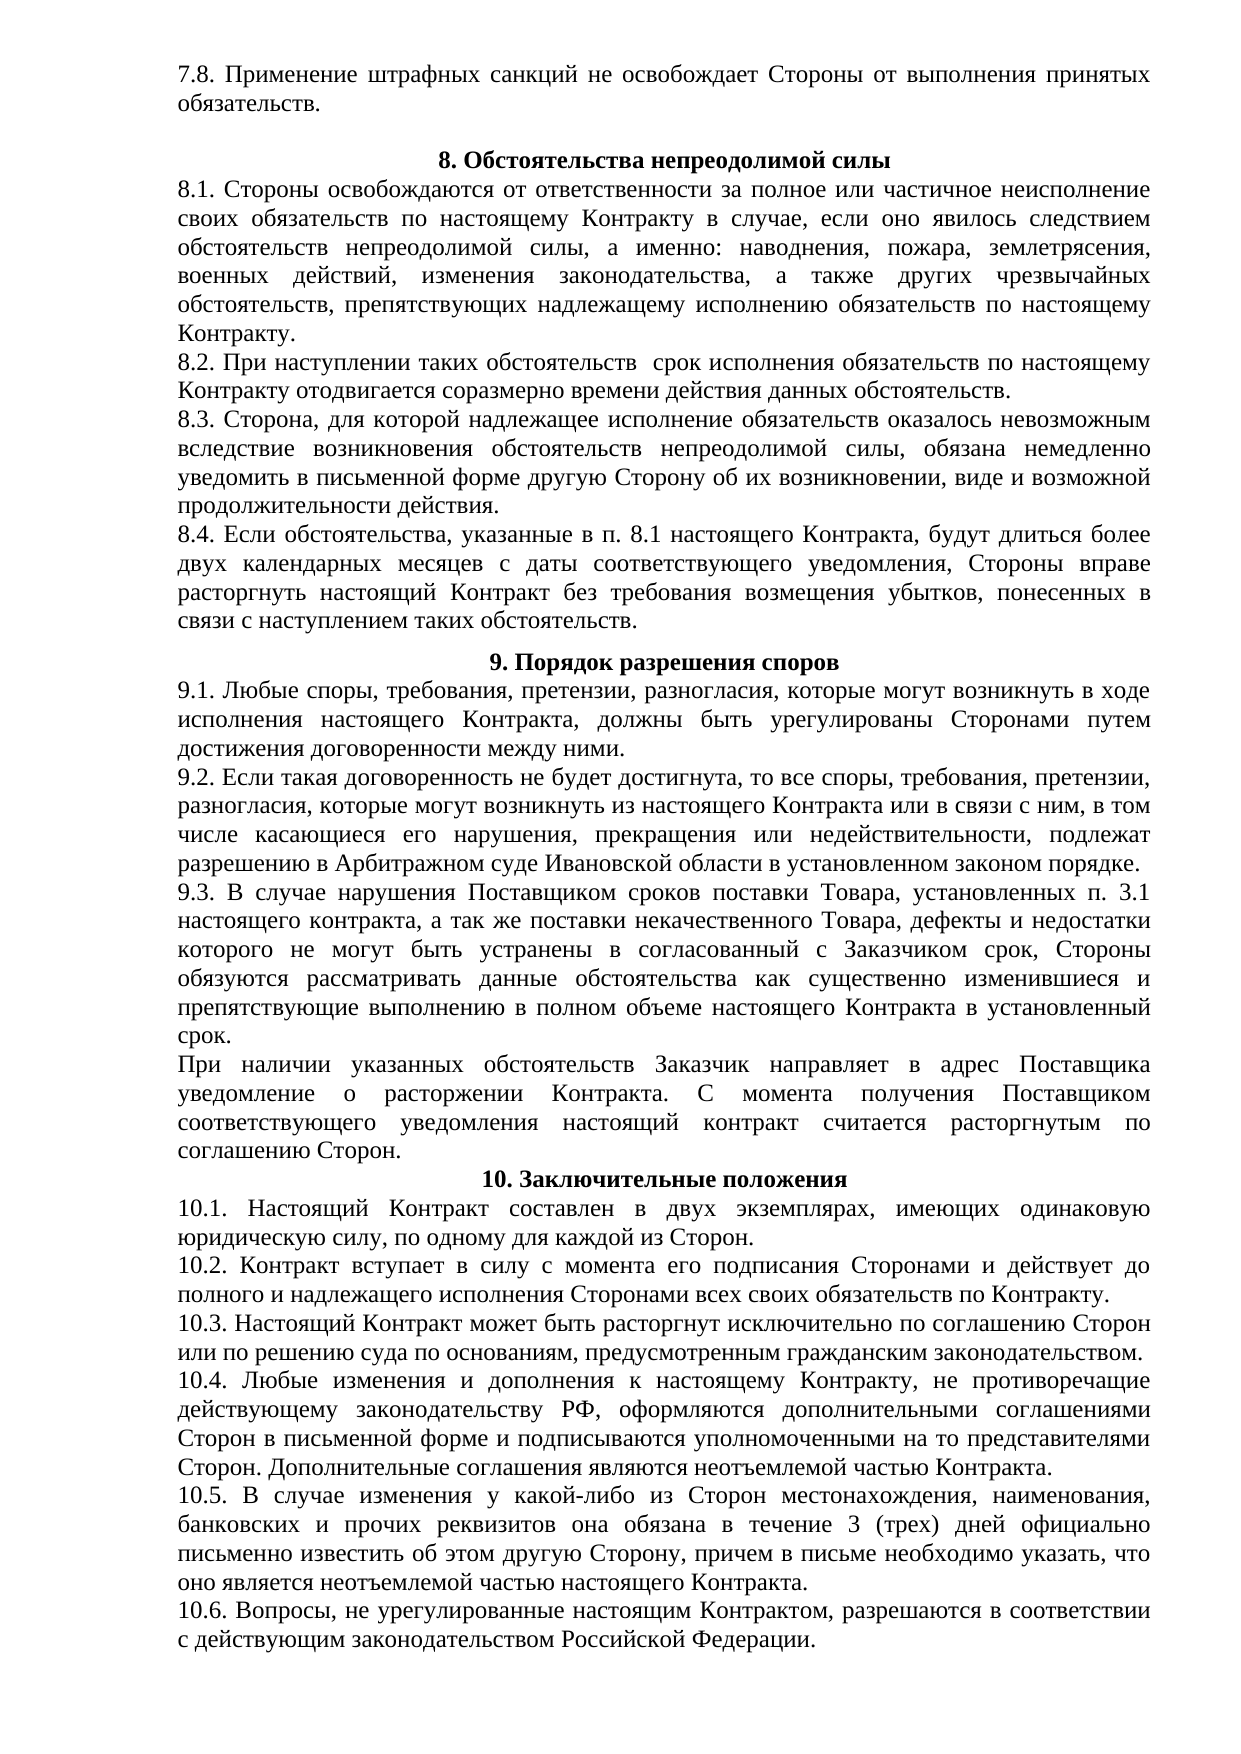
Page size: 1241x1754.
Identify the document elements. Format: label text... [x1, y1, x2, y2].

text 8.4. Если обстоятельства, указанные в п. 8.1 настоящего Контракта, будут длиться более двух календарных месяцев с даты соответствующего уведомления, Стороны вправе расторгнуть настоящий Контракт без требования возмещения убытков, понесенных в связи с наступлением таких обстоятельств. [177, 519, 1152, 634]
text 10.6. Вопросы, не урегулированные настоящим Контрактом, разрешаются в соответствии с действующим законодательством Российской Федерации. [177, 1595, 1152, 1653]
text 8.3. Сторона, для которой надлежащее исполнение обязательств оказалось невозможным вследствие возникновения обстоятельств непреодолимой силы, обязана немедленно уведомить в письменной форме другую Сторону об их возникновении, виде и возможной продолжительности действия. [177, 404, 1152, 519]
text 9.3. В случае нарушения Поставщиком сроков поставки Товара, установленных п. 3.1 настоящего контракта, а так же поставки некачественного Товара, дефекты и недостатки которого не могут быть устранены в согласованный с Заказчиком срок, Стороны обязуются рассматривать данные обстоятельства как существенно изменившиеся и препятствующие выполнению в полном объеме настоящего Контракта в установленный срок. [177, 877, 1152, 1049]
text При наличии указанных обстоятельств Заказчик направляет в адрес Поставщика уведомление о расторжении Контракта. С момента получения Поставщиком соответствующего уведомления настоящий контракт считается расторгнутым по соглашению Сторон. [177, 1049, 1152, 1164]
text 8. Обстоятельства непреодолимой силы [177, 145, 1152, 174]
text 7.8. Применение штрафных санкций не освобождает Стороны от выполнения принятых обязательств. [177, 59, 1152, 117]
text 10. Заключительные положения [177, 1164, 1152, 1193]
text 10.2. Контракт вступает в силу с момента его подписания Сторонами и действует до полного и надлежащего исполнения Сторонами всех своих обязательств по Контракту. [177, 1250, 1152, 1308]
text 9.2. Если такая договоренность не будет достигнута, то все споры, требования, претензии, разногласия, которые могут возникнуть из настоящего Контракта или в связи с ним, в том числе касающиеся его нарушения, прекращения или недействительности, подлежат разрешению в Арбитражном суде Ивановской области в установленном законом порядке. [177, 762, 1152, 877]
text 9.1. Любые споры, требования, претензии, разногласия, которые могут возникнуть в ходе исполнения настоящего Контракта, должны быть урегулированы Сторонами путем достижения договоренности между ними. [177, 675, 1152, 762]
text 10.4. Любые изменения и дополнения к настоящему Контракту, не противоречащие действующему законодательству РФ, оформляются дополнительными соглашениями Сторон в письменной форме и подписываются уполномоченными на то представителями Сторон. Дополнительные соглашения являются неотъемлемой частью Контракта. [177, 1365, 1152, 1480]
text 8.1. Стороны освобождаются от ответственности за полное или частичное неисполнение своих обязательств по настоящему Контракту в случае, если оно явилось следствием обстоятельств непреодолимой силы, а именно: наводнения, пожара, землетрясения, военных действий, изменения законодательства, а также других чрезвычайных обстоятельств, препятствующих надлежащему исполнению обязательств по настоящему Контракту. [177, 174, 1152, 347]
text 9. Порядок разрешения споров [177, 647, 1152, 675]
text 10.1. Настоящий Контракт составлен в двух экземплярах, имеющих одинаковую юридическую силу, по одному для каждой из Сторон. [177, 1193, 1152, 1250]
text 8.2. При наступлении таких обстоятельств срок исполнения обязательств по настоящему Контракту отодвигается соразмерно времени действия данных обстоятельств. [177, 347, 1152, 404]
text 10.3. Настоящий Контракт может быть расторгнут исключительно по соглашению Сторон или по решению суда по основаниям, предусмотренным гражданским законодательством. [177, 1308, 1152, 1365]
text 10.5. В случае изменения у какой-либо из Сторон местонахождения, наименования, банковских и прочих реквизитов она обязана в течение 3 (трех) дней официально письменно известить об этом другую Сторону, причем в письме необходимо указать, что оно является неотъемлемой частью настоящего Контракта. [177, 1480, 1152, 1595]
